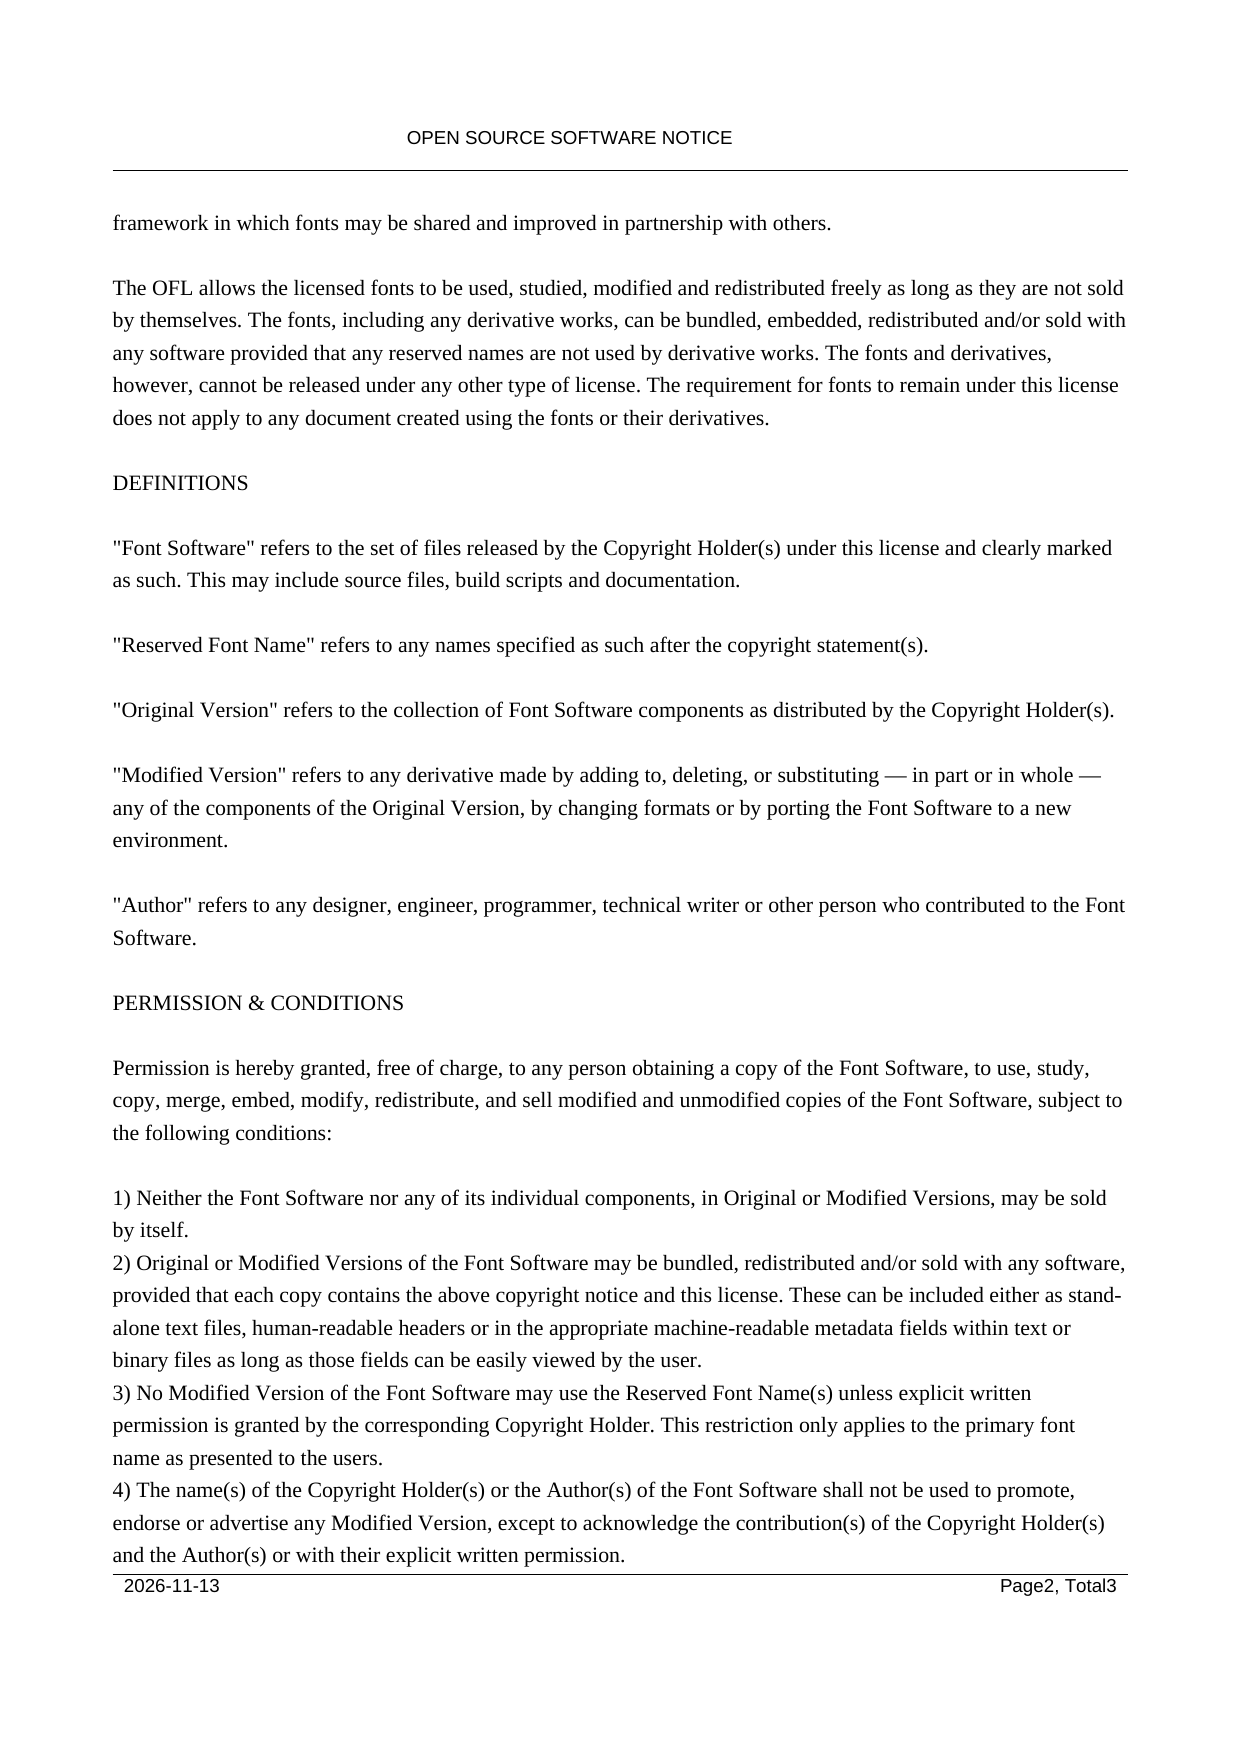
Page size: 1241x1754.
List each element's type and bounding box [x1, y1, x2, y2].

text [112, 206, 1128, 1571]
